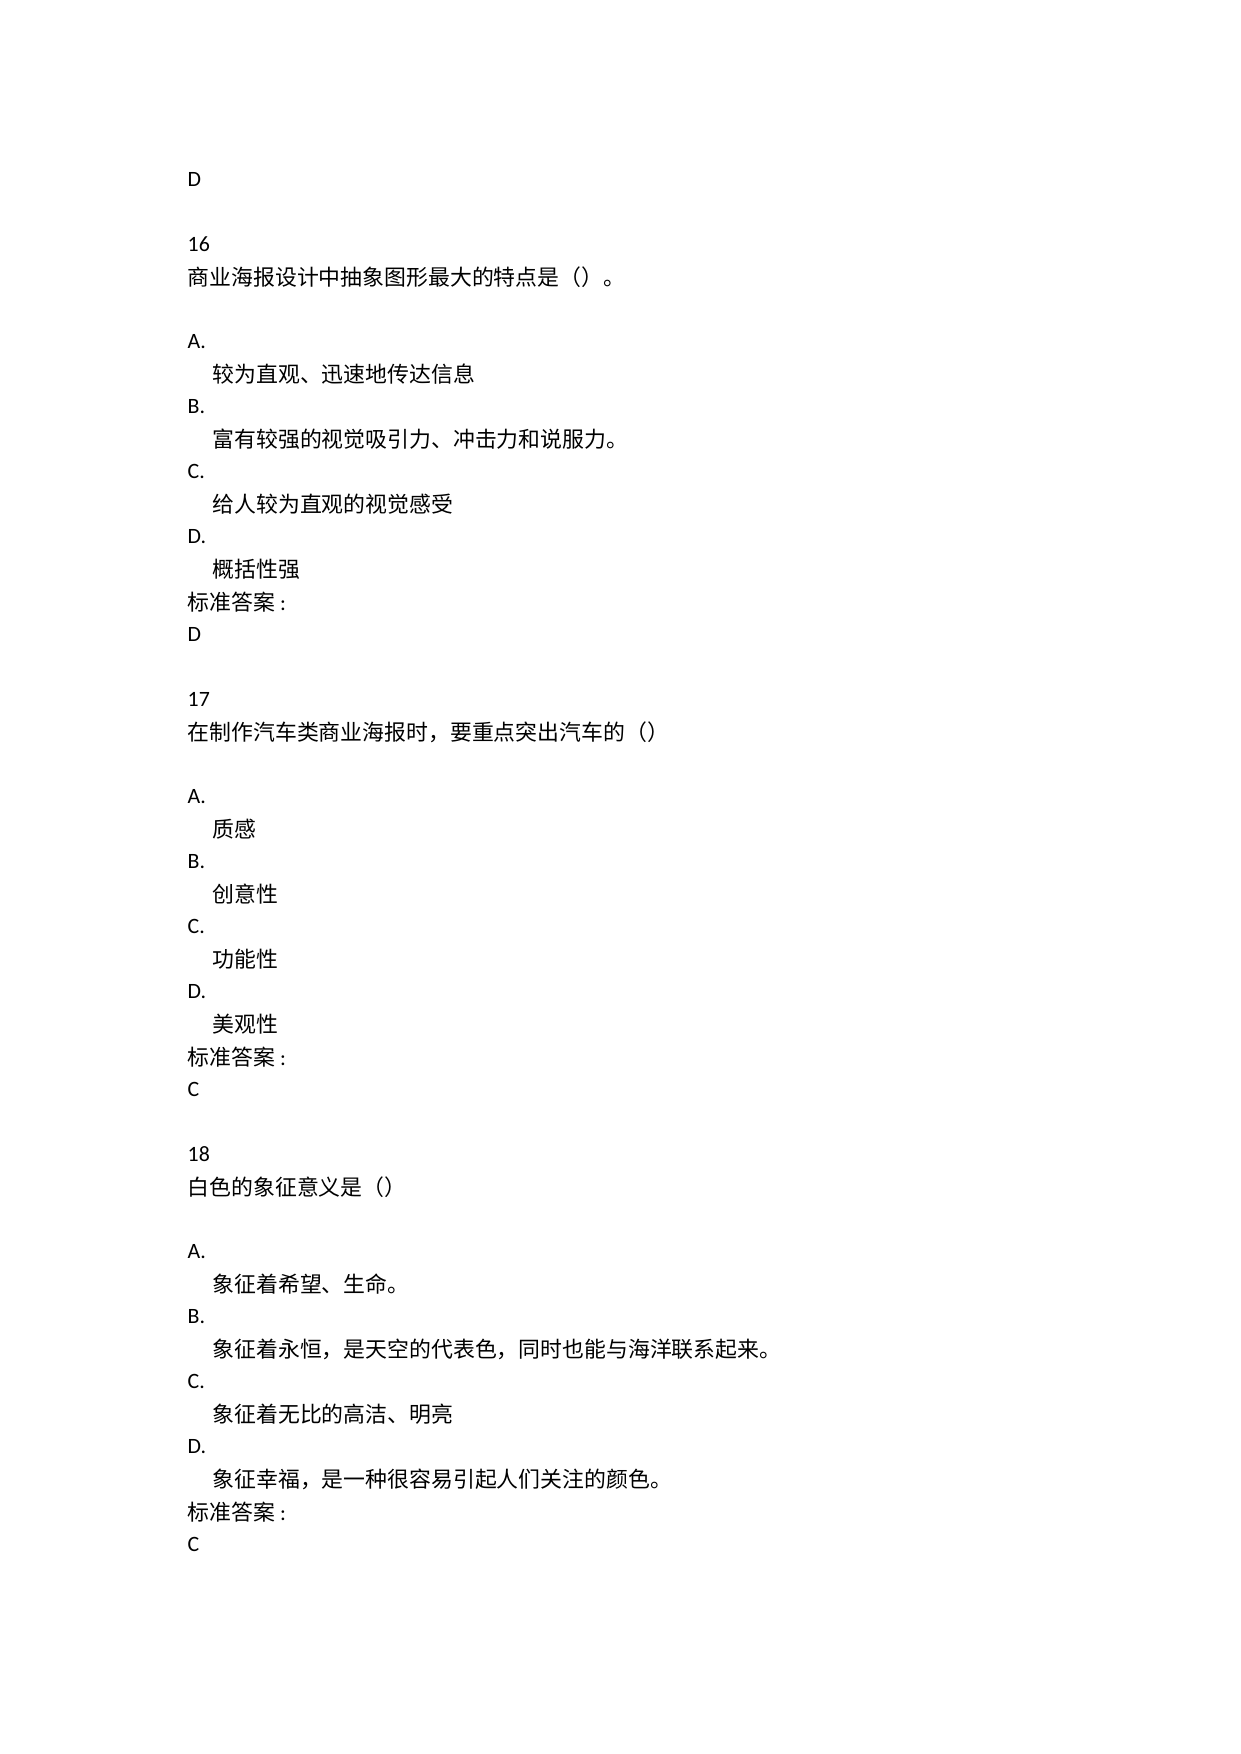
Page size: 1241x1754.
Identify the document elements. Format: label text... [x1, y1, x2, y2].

text C. [187, 1364, 1053, 1397]
text 美观性 [187, 1007, 1053, 1039]
text 标准答案 : [187, 1494, 1053, 1527]
text B. [187, 1299, 1053, 1332]
text 17 [187, 682, 1053, 714]
text D. [187, 1429, 1053, 1462]
text 概括性强 [187, 552, 1053, 584]
text C [187, 1527, 1053, 1559]
text 富有较强的视觉吸引力、冲击力和说服力。 [187, 422, 1053, 454]
text 标准答案 : [187, 1039, 1053, 1072]
text C [187, 1072, 1053, 1104]
text B. [187, 389, 1053, 422]
text D. [187, 519, 1053, 552]
text 象征着永恒，是天空的代表色，同时也能与海洋联系起来。 [187, 1332, 1053, 1364]
text 给人较为直观的视觉感受 [187, 487, 1053, 519]
text B. [187, 844, 1053, 877]
text 较为直观、迅速地传达信息 [187, 357, 1053, 389]
text D [187, 162, 1053, 194]
text D [187, 617, 1053, 649]
text 16 [187, 227, 1053, 259]
text A. [187, 779, 1053, 812]
text 18 [187, 1137, 1053, 1169]
text A. [187, 324, 1053, 357]
text C. [187, 454, 1053, 487]
text 象征幸福，是一种很容易引起人们关注的颜色。 [187, 1462, 1053, 1494]
text 在制作汽车类商业海报时，要重点突出汽车的（） [187, 714, 1053, 747]
text 象征着希望、生命。 [187, 1267, 1053, 1299]
text 质感 [187, 812, 1053, 844]
text 商业海报设计中抽象图形最大的特点是（）。 [187, 259, 1053, 292]
text 象征着无比的高洁、明亮 [187, 1397, 1053, 1429]
text 功能性 [187, 942, 1053, 974]
text 白色的象征意义是（） [187, 1169, 1053, 1202]
text C. [187, 909, 1053, 942]
text A. [187, 1234, 1053, 1267]
text 创意性 [187, 877, 1053, 909]
text D. [187, 974, 1053, 1007]
text 标准答案 : [187, 584, 1053, 617]
